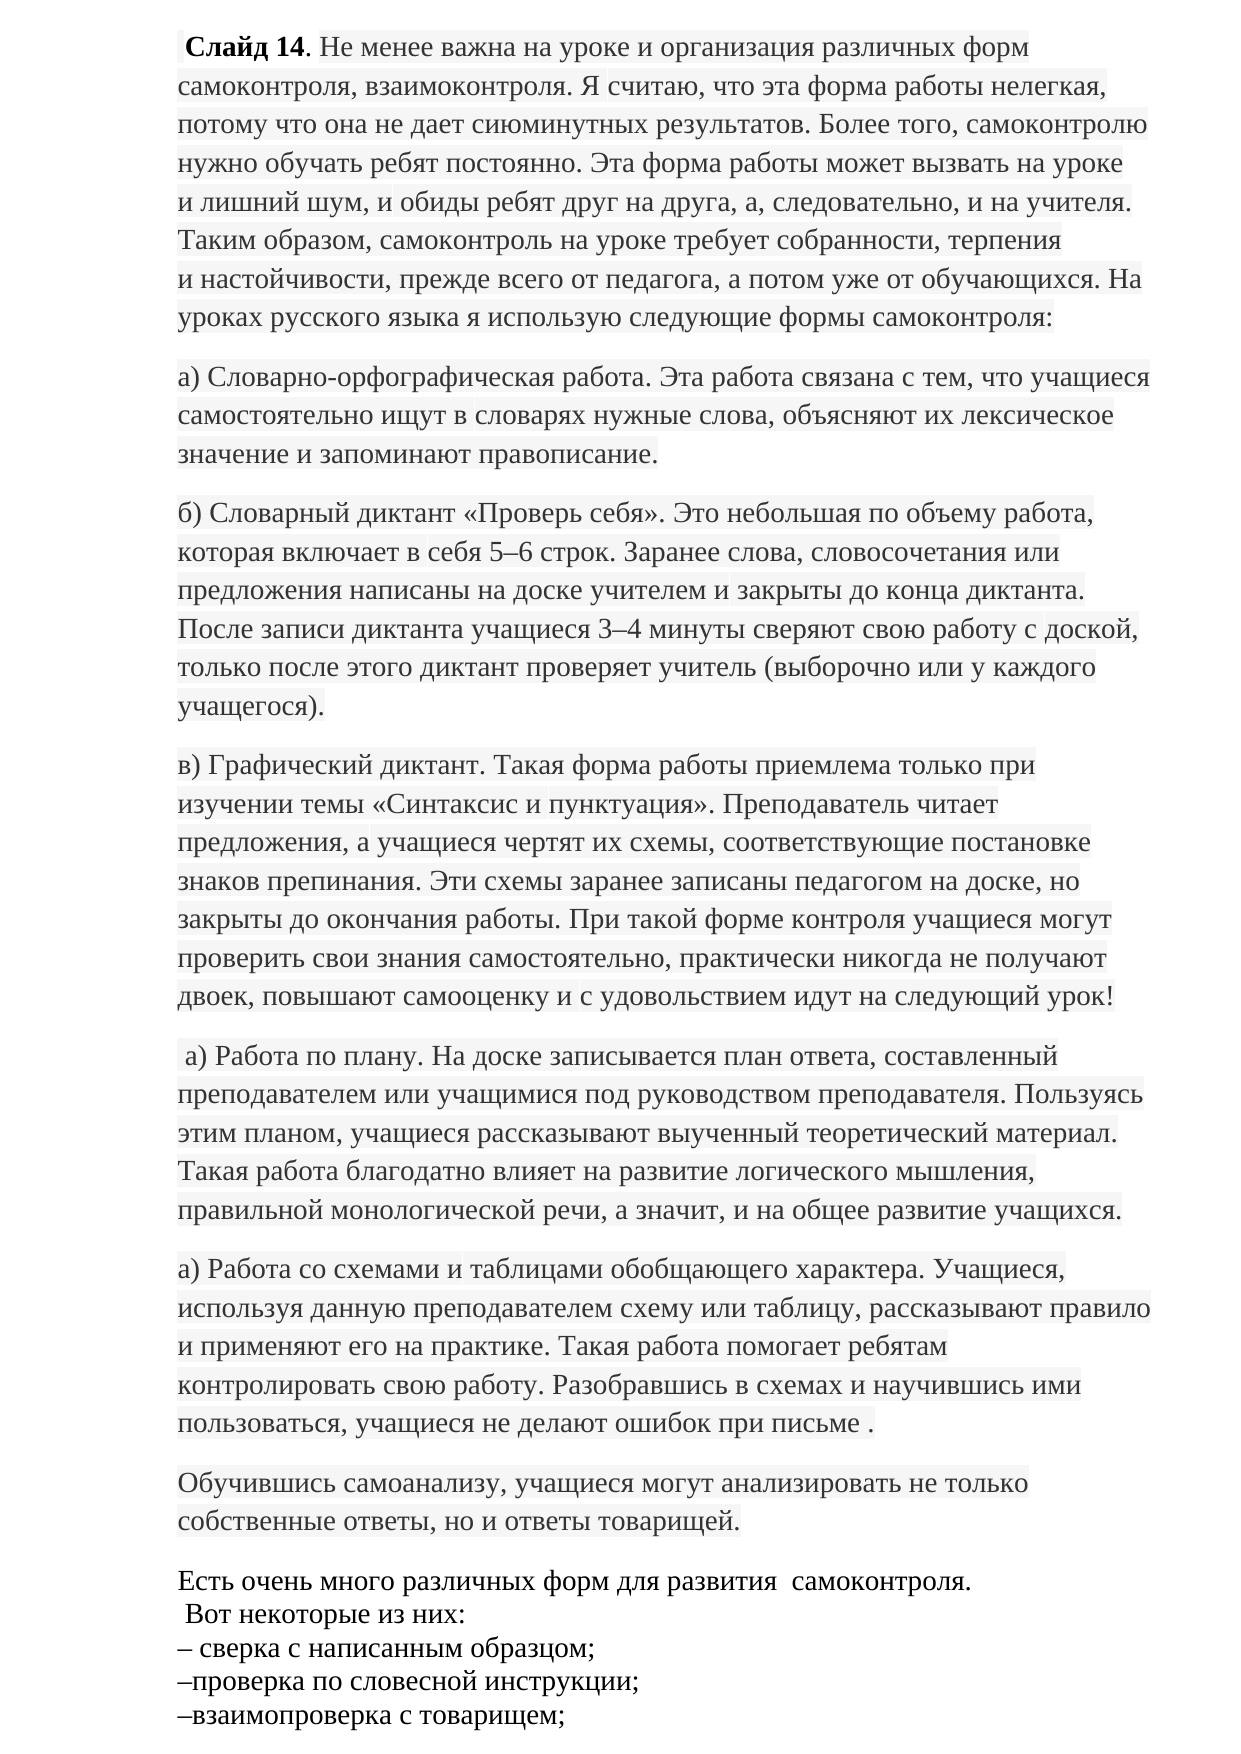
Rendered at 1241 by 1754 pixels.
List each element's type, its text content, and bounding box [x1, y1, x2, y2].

text Слайд 14. Не менее важна на уроке и организация различных форм самоконтроля, взаимоконтроля. Я считаю, что эта форма работы нелегкая, потому что она не дает сиюминутных результатов. Более того, самоконтролю нужно обучать ребят постоянно. Эта форма работы может вызвать на уроке и лишний шум, и обиды ребят друг на друга, а, следовательно, и на учителя. Таким образом, самоконтроль на уроке требует собранности, терпения и настойчивости, прежде всего от педагога, а потом уже от обучающихся. На уроках русского языка я использую следующие формы самоконтроля: [177, 29, 1152, 333]
text а) Работа со схемами и таблицами обобщающего характера. Учащиеся, используя данную преподавателем схему или таблицу, рассказывают правило и применяют его на практике. Такая работа помогает ребятам контролировать свою работу. Разобравшись в схемах и научившись ими пользоваться, учащиеся не делают ошибок при письме . [177, 1251, 1152, 1439]
text Обучившись самоанализу, учащиеся могут анализировать не только собственные ответы, но и ответы товарищей. [177, 1465, 1152, 1537]
text – сверка с написанным образцом; [177, 1630, 1152, 1663]
text а) Словарно-орфографическая работа. Эта работа связана с тем, что учащиеся самостоятельно ищут в словарях нужные слова, объясняют их лексическое значение и запоминают правописание. [177, 359, 1152, 469]
text б) Словарный диктант «Проверь себя». Это небольшая по объему работа, которая включает в себя 5–6 строк. Заранее слова, словосочетания или предложения написаны на доске учителем и закрыты до конца диктанта. После записи диктанта учащиеся 3–4 минуты сверяют свою работу с доской, только после этого диктант проверяет учитель (выборочно или у каждого учащегося). [177, 495, 1152, 721]
text в) Графический диктант. Такая форма работы приемлема только при изучении темы «Синтаксис и пунктуация». Преподаватель читает предложения, а учащиеся чертят их схемы, соответствующие постановке знаков препинания. Эти схемы заранее записаны педагогом на доске, но закрыты до окончания работы. При такой форме контроля учащиеся могут проверить свои знания самостоятельно, практически никогда не получают двоек, повышают самооценку и с удовольствием идут на следующий урок! [177, 747, 1152, 1012]
text Есть очень много различных форм для развития самоконтроля. [177, 1563, 1152, 1596]
text Вот некоторые из них: [177, 1596, 1152, 1630]
text а) Работа по плану. На доске записывается план ответа, составленный преподавателем или учащимися под руководством преподавателя. Пользуясь этим планом, учащиеся рассказывают выученный теоретический материал. Такая работа благодатно влияет на развитие логического мышления, правильной монологической речи, а значит, и на общее развитие учащихся. [177, 1038, 1152, 1226]
text –взаимопроверка с товарищем; [177, 1697, 1152, 1731]
text –проверка по словесной инструкции; [177, 1663, 1152, 1697]
